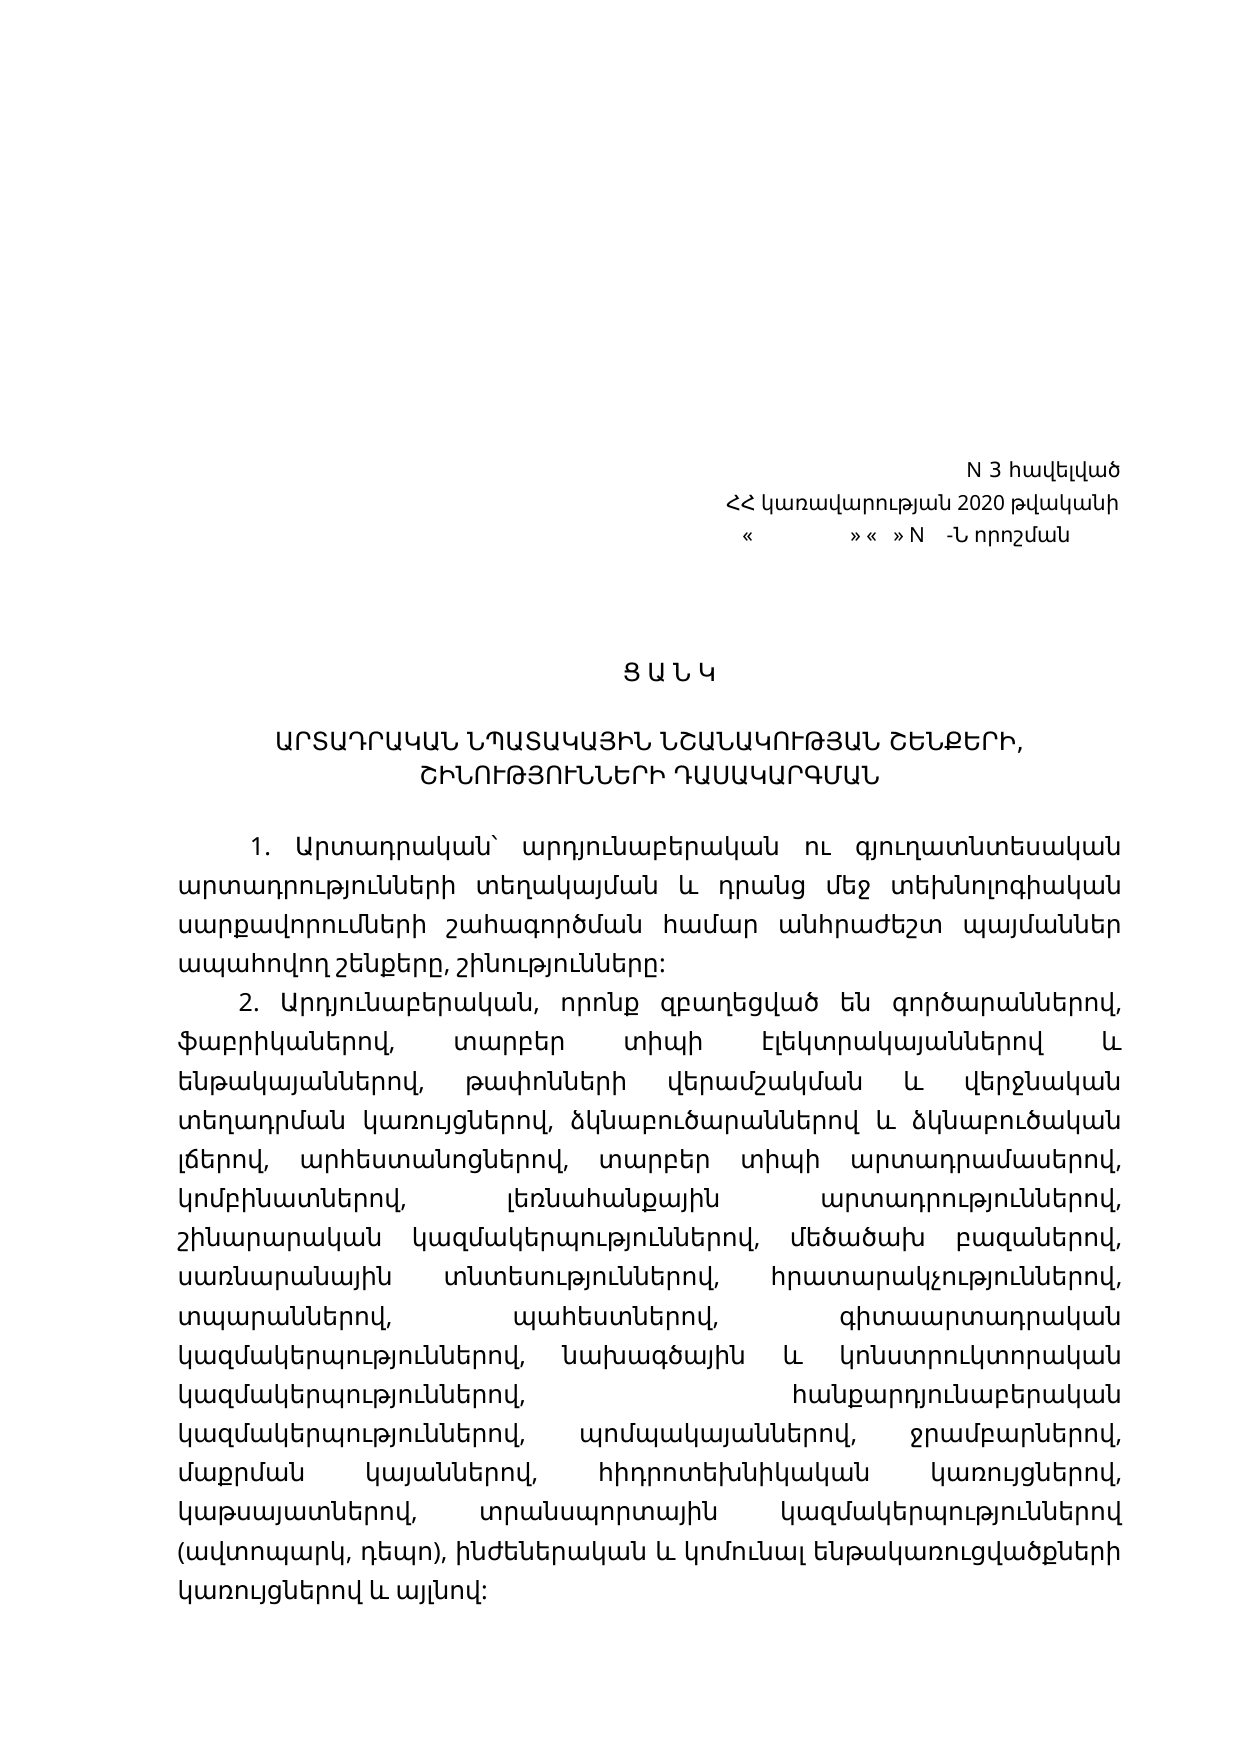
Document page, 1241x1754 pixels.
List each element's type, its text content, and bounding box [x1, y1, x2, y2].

text 2. Արդյունաբերական, որոնք զբաղեցված են գործարաններով, ֆաբրիկաներով, տարբեր տիպի էլեկտրակայաններով և ենթակայաններով, թափոնների վերամշակման և վերջնական տեղադրման կառույցներով, ձկնաբուծարաններով և ձկնաբուծական լճերով, արհեստանոցներով, տարբեր տիպի արտադրամասերով, կոմբինատներով, լեռնահանքային արտադրություններով, շինարարական կազմակերպություններով, մեծածախ բազաներով, սառնարանային տնտեսություններով, հրատարակչություններով, տպարաններով, պահեստներով, գիտաարտադրական կազմակերպություններով, նախագծային և կոնստրուկտորական կազմակերպություններով, հանքարդյունաբերական կազմակերպություններով, պոմպակայաններով, ջրամբարներով, մաքրման կայաններով, հիդրոտեխնիկական կառույցներով, կաթսայատներով, տրանսպորտային կազմակերպություններով (ավտոպարկ, դեպո), ինժեներական և կոմունալ ենթակառուցվածքների կառույցներով և այլնով: [177, 985, 1122, 1606]
table_header N 3 հավելված ՀՀ կառավարության 2020 թվականի « » « » N -Ն որոշման [177, 454, 1122, 619]
text ԱՐՏԱԴՐԱԿԱՆ ՆՊԱՏԱԿԱՅԻՆ ՆՇԱՆԱԿՈՒԹՅԱՆ ՇԵՆՔԵՐԻ, ՇԻՆՈՒԹՅՈՒՆՆԵՐԻ ԴԱՍԱԿԱՐԳՄԱՆ [177, 728, 1122, 790]
text Ց Ա Ն Կ [177, 655, 1122, 689]
text 1. Արտադրական՝ արդյունաբերական ու գյուղատնտեսական արտադրությունների տեղակայման և դրանց մեջ տեխնոլոգիական սարքավորումների շահագործման համար անհրաժեշտ պայմաններ ապահովող շենքերը, շինությունները: [177, 828, 1122, 980]
